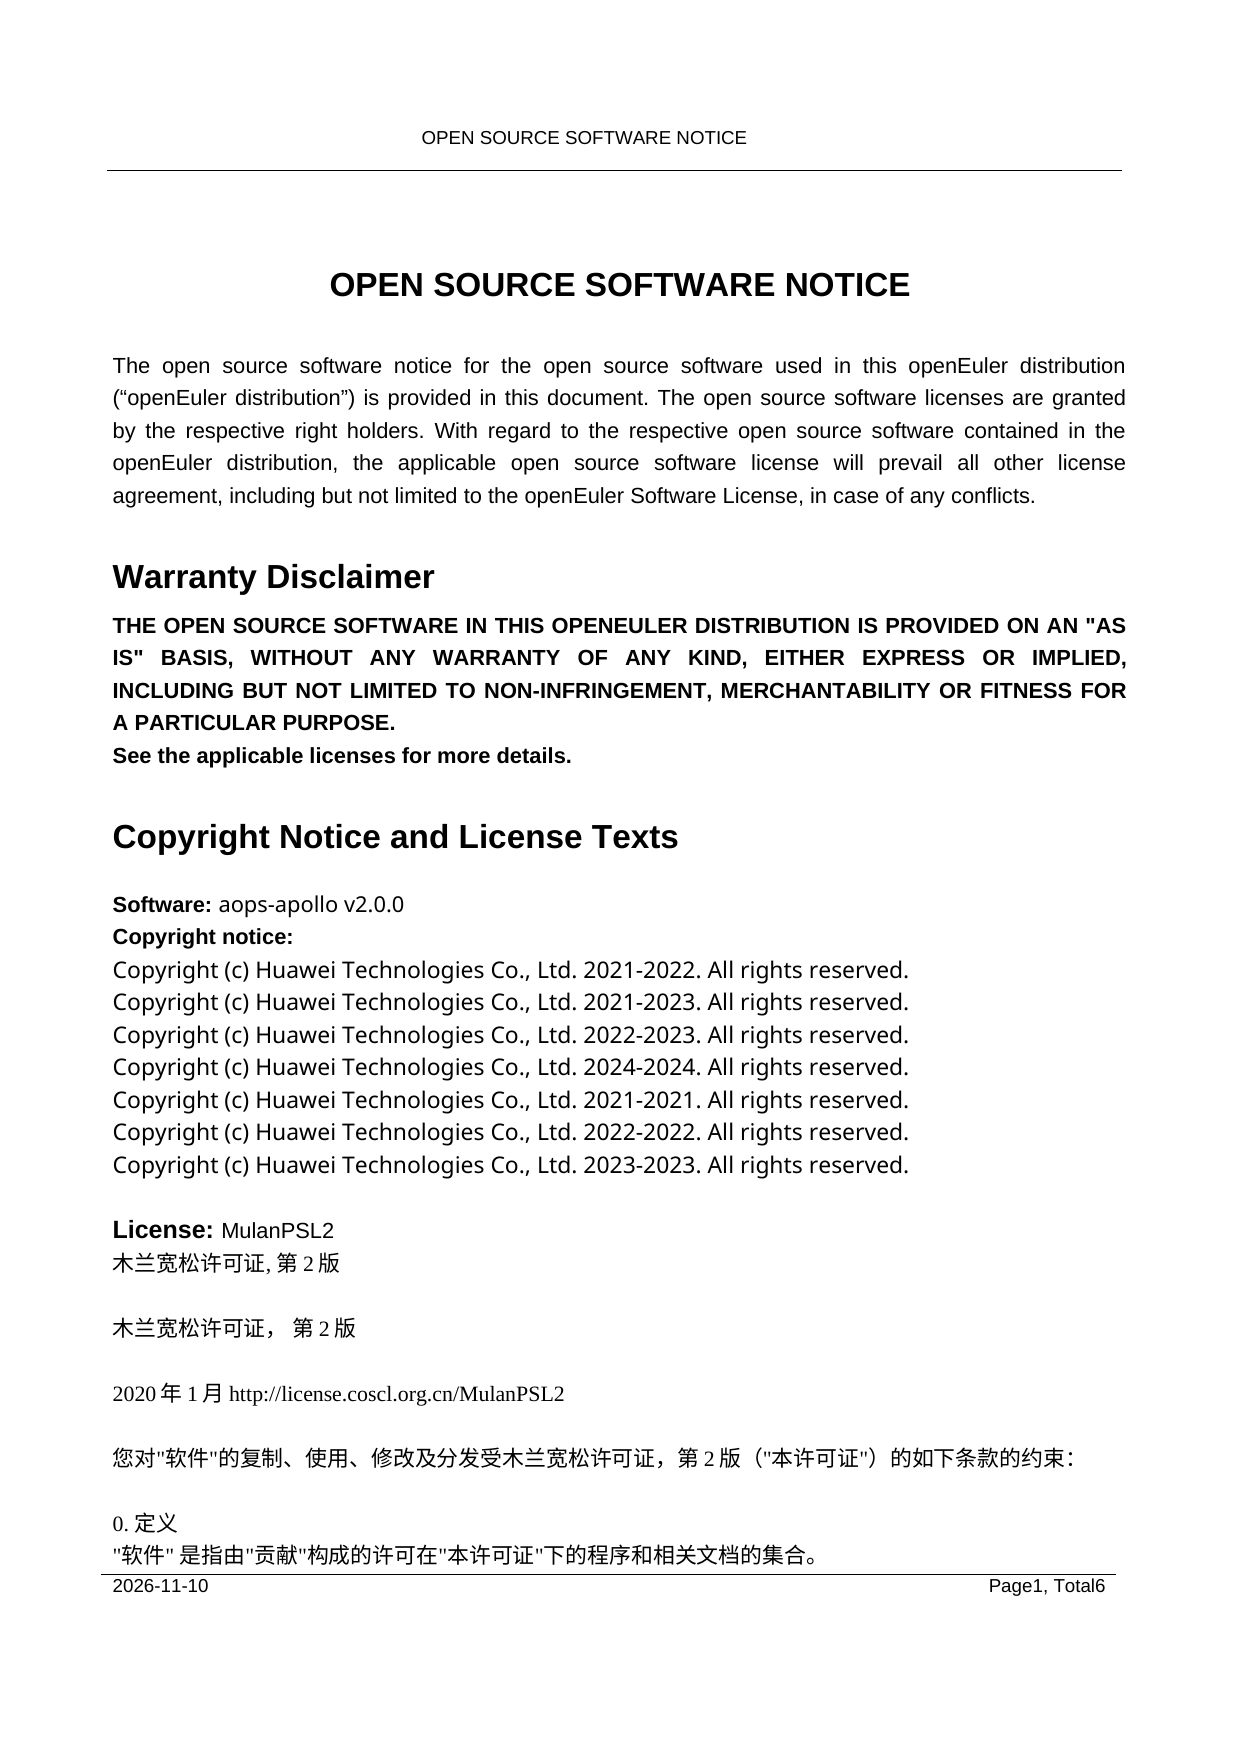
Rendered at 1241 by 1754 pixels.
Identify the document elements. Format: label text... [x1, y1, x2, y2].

text Copyright Notice and License Texts [112, 804, 1128, 869]
text License: MulanPSL2 [112, 1213, 1128, 1246]
text Software: aops-apollo v2.0.0 [112, 888, 1128, 921]
text OPEN SOURCE SOFTWARE NOTICE [112, 251, 1128, 316]
text Copyright notice: [112, 921, 1128, 953]
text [112, 1246, 1128, 1571]
text THE OPEN SOURCE SOFTWARE IN THIS OPENEULER DISTRIBUTION IS PROVIDED ON AN "AS IS" BASIS, WITHOUT ANY WARRANTY OF ANY KIND, EITHER EXPRESS OR IMPLIED, INCLUDING BUT NOT LIMITED TO NON-INFRINGEMENT, MERCHANTABILITY OR FITNESS FOR A PARTICULAR PURPOSE. See the applicable licenses for more details. [112, 609, 1128, 771]
text Copyright (c) Huawei Technologies Co., Ltd. 2021-2022. All rights reserved. Copyright (c) Huawei Technologies Co., Ltd. 2021-2023. All rights reserved. Copyright (c) Huawei Technologies Co., Ltd. 2022-2023. All rights reserved. Copyright (c) Huawei Technologies Co., Ltd. 2024-2024. All rights reserved. Copyright (c) Huawei Technologies Co., Ltd. 2021-2021. All rights reserved. Copyright (c) Huawei Technologies Co., Ltd. 2022-2022. All rights reserved. Copyright (c) Huawei Technologies Co., Ltd. 2023-2023. All rights reserved. [112, 953, 1128, 1213]
text Warranty Disclaimer [112, 544, 1128, 609]
text The open source software notice for the open source software used in this openEuler distribution (“openEuler distribution”) is provided in this document. The open source software licenses are granted by the respective right holders. With regard to the respective open source software contained in the openEuler distribution, the applicable open source software license will prevail all other license agreement, including but not limited to the openEuler Software License, in case of any conflicts. [112, 349, 1128, 511]
